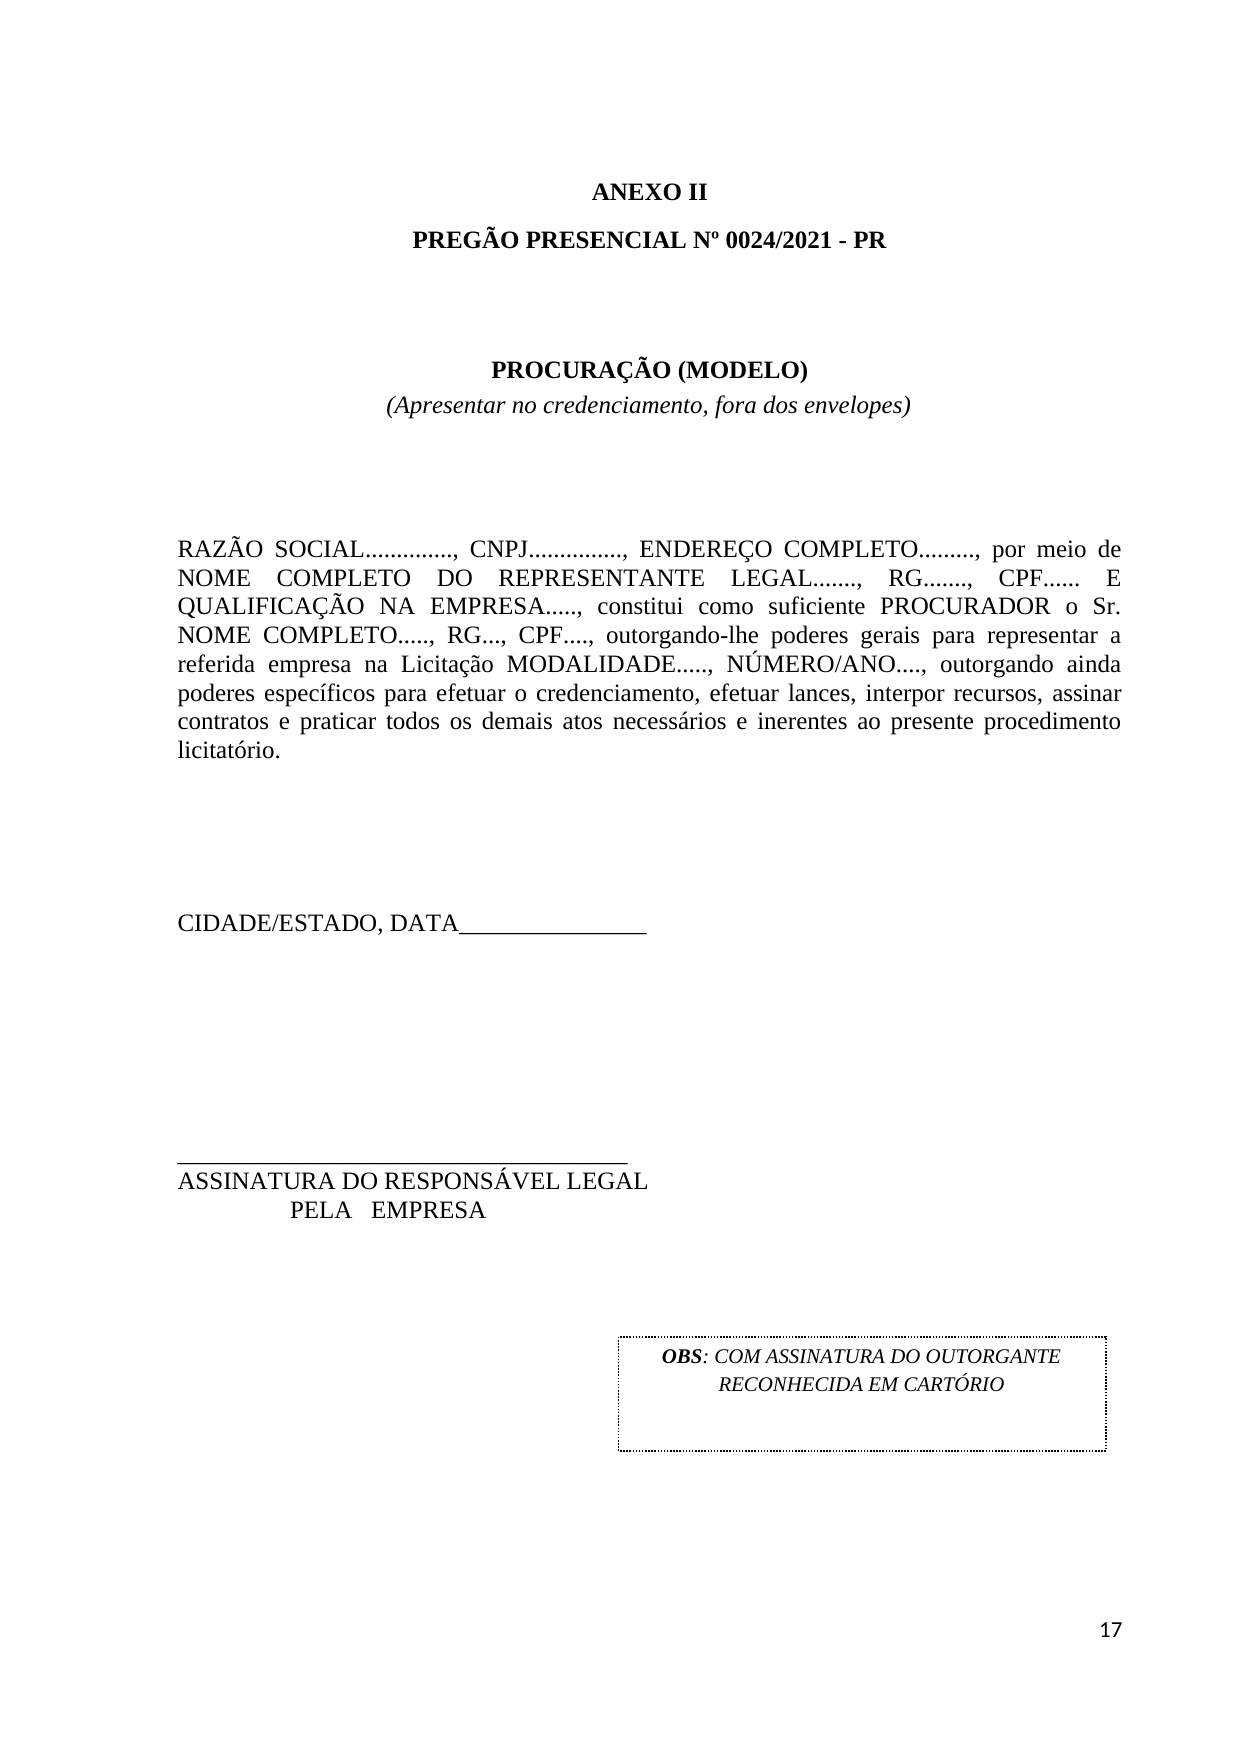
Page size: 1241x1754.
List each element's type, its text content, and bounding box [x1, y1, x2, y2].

text PELA EMPRESA [177, 1195, 1122, 1224]
text ____________________________________ [177, 1138, 1122, 1166]
text RAZÃO SOCIAL.............., CNPJ..............., ENDEREÇO COMPLETO........., por meio de NOME COMPLETO DO REPRESENTANTE LEGAL......., RG......., CPF...... E QUALIFICAÇÃO NA EMPRESA....., constitui como suficiente PROCURADOR o Sr. NOME COMPLETO....., RG..., CPF...., outorgando-lhe poderes gerais para representar a referida empresa na Licitação MODALIDADE....., NÚMERO/ANO...., outorgando ainda poderes específicos para efetuar o credenciamento, efetuar lances, interpor recursos, assinar contratos e praticar todos os demais atos necessários e inerentes ao presente procedimento licitatório. [177, 534, 1122, 764]
text (Apresentar no credenciamento, fora dos envelopes) [177, 390, 1122, 419]
text ASSINATURA DO RESPONSÁVEL LEGAL [177, 1166, 1122, 1195]
text PROCURAÇÃO (MODELO) [177, 355, 1122, 384]
text ANEXO II [177, 177, 1122, 206]
text CIDADE/ESTADO, DATA_______________ [177, 908, 1122, 936]
text PREGÃO PRESENCIAL Nº 0024/2021 - PR [177, 225, 1122, 254]
